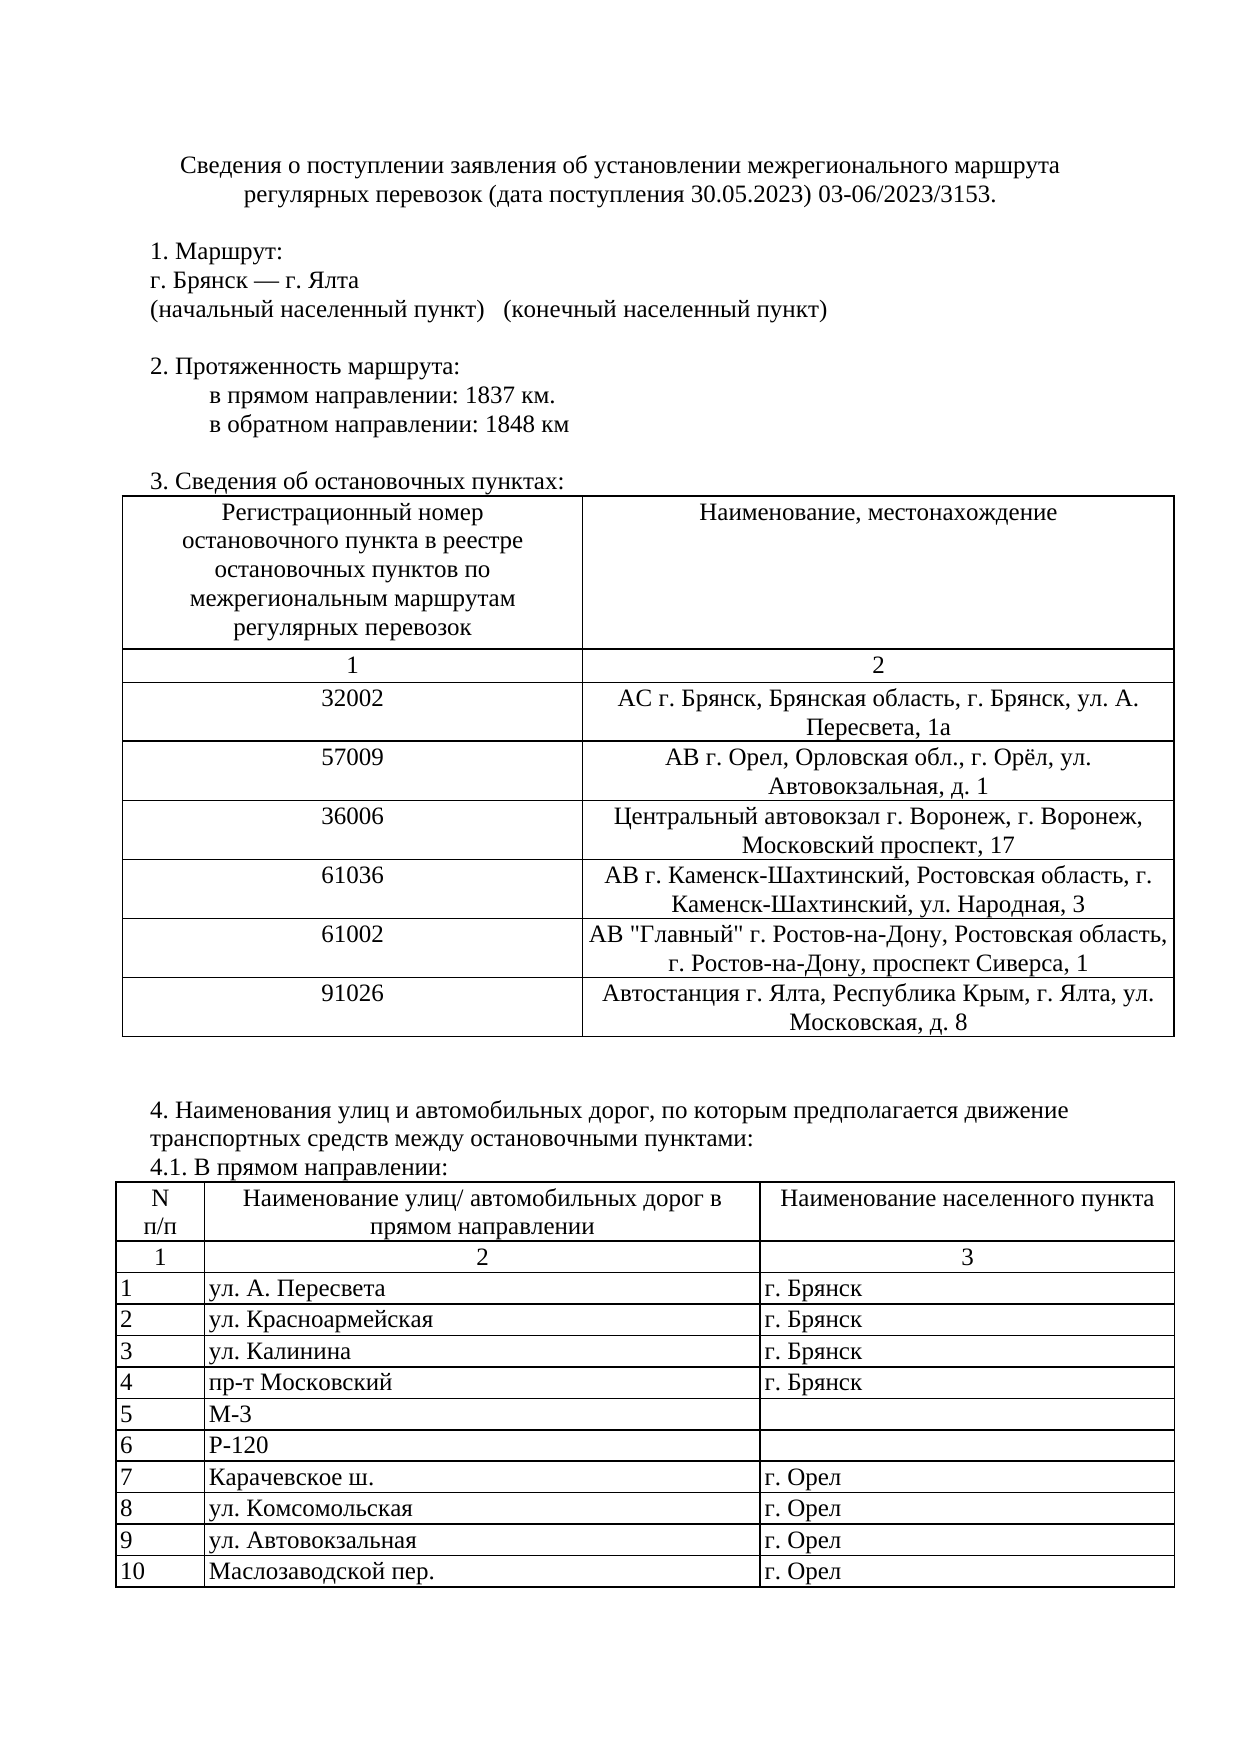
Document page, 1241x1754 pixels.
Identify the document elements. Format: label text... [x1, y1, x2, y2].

table_cell 8 [117, 1493, 204, 1523]
table_cell Карачевское ш. [205, 1462, 759, 1492]
table_cell 1 [117, 1242, 204, 1272]
table_cell 10 [117, 1556, 204, 1586]
table_cell г. Орел [761, 1556, 1174, 1586]
table_cell 32002 [123, 683, 582, 740]
table_header Наименование населенного пункта [761, 1183, 1174, 1240]
text Сведения о поступлении заявления об установлении межрегионального маршрута регулярных перевозок (дата поступления 30.05.2023) 03-06/2023/3153. [150, 150, 1090, 207]
table_cell 5 [117, 1399, 204, 1429]
table_cell Центральный автовокзал г. Воронеж, г. Воронеж, Московский проспект, 17 [583, 801, 1173, 858]
table_cell 91026 [123, 978, 582, 1036]
table_cell Маслозаводской пер. [205, 1556, 759, 1586]
table_header N п/п [117, 1183, 204, 1240]
table_cell 36006 [123, 801, 582, 858]
table_cell 61002 [123, 919, 582, 977]
table_cell АВ г. Каменск-Шахтинский, Ростовская область, г. Каменск-Шахтинский, ул. Народная, 3 [583, 860, 1173, 918]
table_cell г. Орел [761, 1462, 1174, 1492]
table_cell 1 [123, 650, 582, 681]
table_cell АВ "Главный" г. Ростов-на-Дону, Ростовская область, г. Ростов-на-Дону, проспект Сиверса, 1 [583, 919, 1173, 977]
table_cell 61036 [123, 860, 582, 918]
text 4.1. В прямом направлении: [150, 1152, 1090, 1181]
text 4. Наименования улиц и автомобильных дорог, по которым предполагается движение транспортных средств между остановочными пунктами: [150, 1095, 1090, 1152]
table_cell г. Брянск [761, 1305, 1174, 1334]
table_cell пр-т Московский [205, 1368, 759, 1397]
table_cell [761, 1399, 1174, 1429]
table_cell 2 [117, 1305, 204, 1334]
table_cell г. Орел [761, 1493, 1174, 1523]
table_header Регистрационный номер остановочного пункта в реестре остановочных пунктов по межрегиональным маршрутам регулярных перевозок [123, 497, 582, 648]
text в обратном направлении: 1848 км [150, 409, 1090, 437]
text 1. Маршрут: [150, 236, 1090, 265]
table_cell ул. Комсомольская [205, 1493, 759, 1523]
text (начальный населенный пункт) (конечный населенный пункт) [150, 294, 1090, 322]
table_cell г. Брянск [761, 1336, 1174, 1366]
table_cell г. Брянск [761, 1273, 1174, 1303]
table_cell М-3 [205, 1399, 759, 1429]
table_header Наименование, местонахождение [583, 497, 1173, 648]
table_cell 2 [583, 650, 1173, 681]
text в прямом направлении: 1837 км. [150, 380, 1090, 409]
table_cell ул. А. Пересвета [205, 1273, 759, 1303]
table_cell 57009 [123, 742, 582, 799]
table_cell ул. Калинина [205, 1336, 759, 1366]
table_cell АС г. Брянск, Брянская область, г. Брянск, ул. А. Пересвета, 1а [583, 683, 1173, 740]
text г. Брянск — г. Ялта [150, 265, 1090, 294]
table_cell 9 [117, 1525, 204, 1555]
text 2. Протяженность маршрута: [150, 351, 1090, 380]
table_cell 3 [761, 1242, 1174, 1272]
text 3. Сведения об остановочных пунктах: [150, 466, 1090, 495]
table_cell 6 [117, 1431, 204, 1460]
table_cell АВ г. Орел, Орловская обл., г. Орёл, ул. Автовокзальная, д. 1 [583, 742, 1173, 799]
table_cell 1 [117, 1273, 204, 1303]
table_cell Автостанция г. Ялта, Республика Крым, г. Ялта, ул. Московская, д. 8 [583, 978, 1173, 1036]
table_cell 2 [205, 1242, 759, 1272]
table_header Наименование улиц/ автомобильных дорог в прямом направлении [205, 1183, 759, 1240]
table_cell 3 [117, 1336, 204, 1366]
table_cell ул. Красноармейская [205, 1305, 759, 1334]
table_cell г. Орел [761, 1525, 1174, 1555]
table_cell [761, 1431, 1174, 1460]
table_cell 4 [117, 1368, 204, 1397]
table_cell Р-120 [205, 1431, 759, 1460]
table_cell 7 [117, 1462, 204, 1492]
table_cell г. Брянск [761, 1368, 1174, 1397]
table_cell ул. Автовокзальная [205, 1525, 759, 1555]
